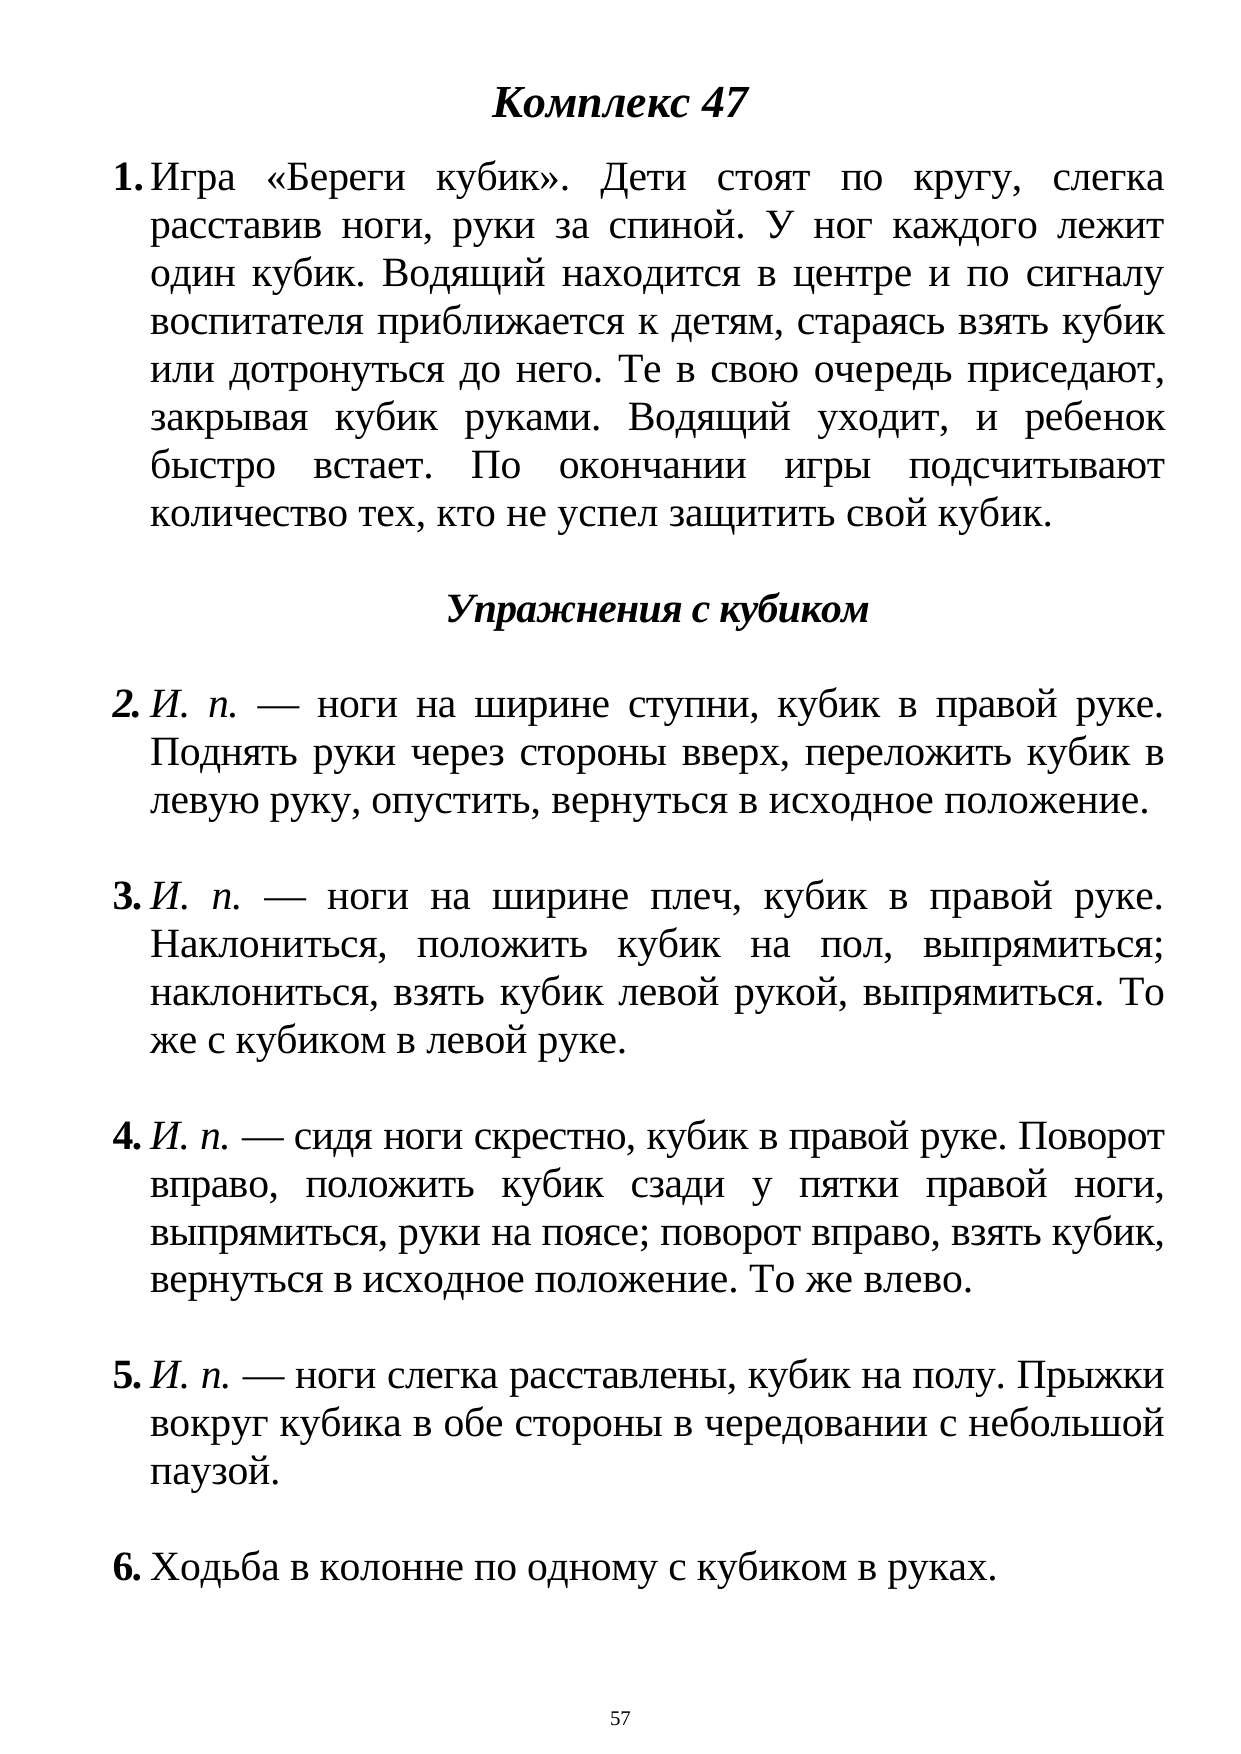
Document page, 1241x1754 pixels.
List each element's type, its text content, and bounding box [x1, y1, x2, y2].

list И. п. — сидя ноги скрестно, кубик в правой руке. Поворот вправо, положить кубик сзади у пятки правой ноги, выпрямиться, руки на поясе; поворот вправо, взять кубик, вернуться в исходное положение. То же влево. [112, 1110, 1165, 1302]
list И. п. — ноги на ширине ступни, кубик в правой руке. Поднять руки через стороны вверх, переложить кубик в левую руку, опустить, вернуться в исходное положение. [112, 679, 1165, 823]
list Ходьба в колонне по одному с кубиком в руках. [112, 1541, 1165, 1589]
text Упражнения с кубиком [150, 583, 1165, 631]
list Игра «Береги кубик». Дети стоят по кругу, слегка расставив ноги, руки за спиной. У ног каждого лежит один кубик. Водящий находится в центре и по сигналу воспитателя приближается к детям, стараясь взять кубик или дотронуться до него. Те в свою очередь приседают, закрывая кубик руками. Водящий уходит, и ребенок быстро встает. По окончании игры подсчитывают количество тех, кто не успел защитить свой кубик. [112, 152, 1165, 535]
text Комплекс 47 [75, 75, 1165, 128]
list И. п. — ноги на ширине плеч, кубик в правой руке. Наклониться, положить кубик на пол, выпрямиться; наклониться, взять кубик левой рукой, выпрямиться. То же с кубиком в левой руке. [112, 871, 1165, 1062]
list И. п. — ноги слегка расставлены, кубик на полу. Прыжки вокруг кубика в обе стороны в чередовании с небольшой паузой. [112, 1350, 1165, 1493]
